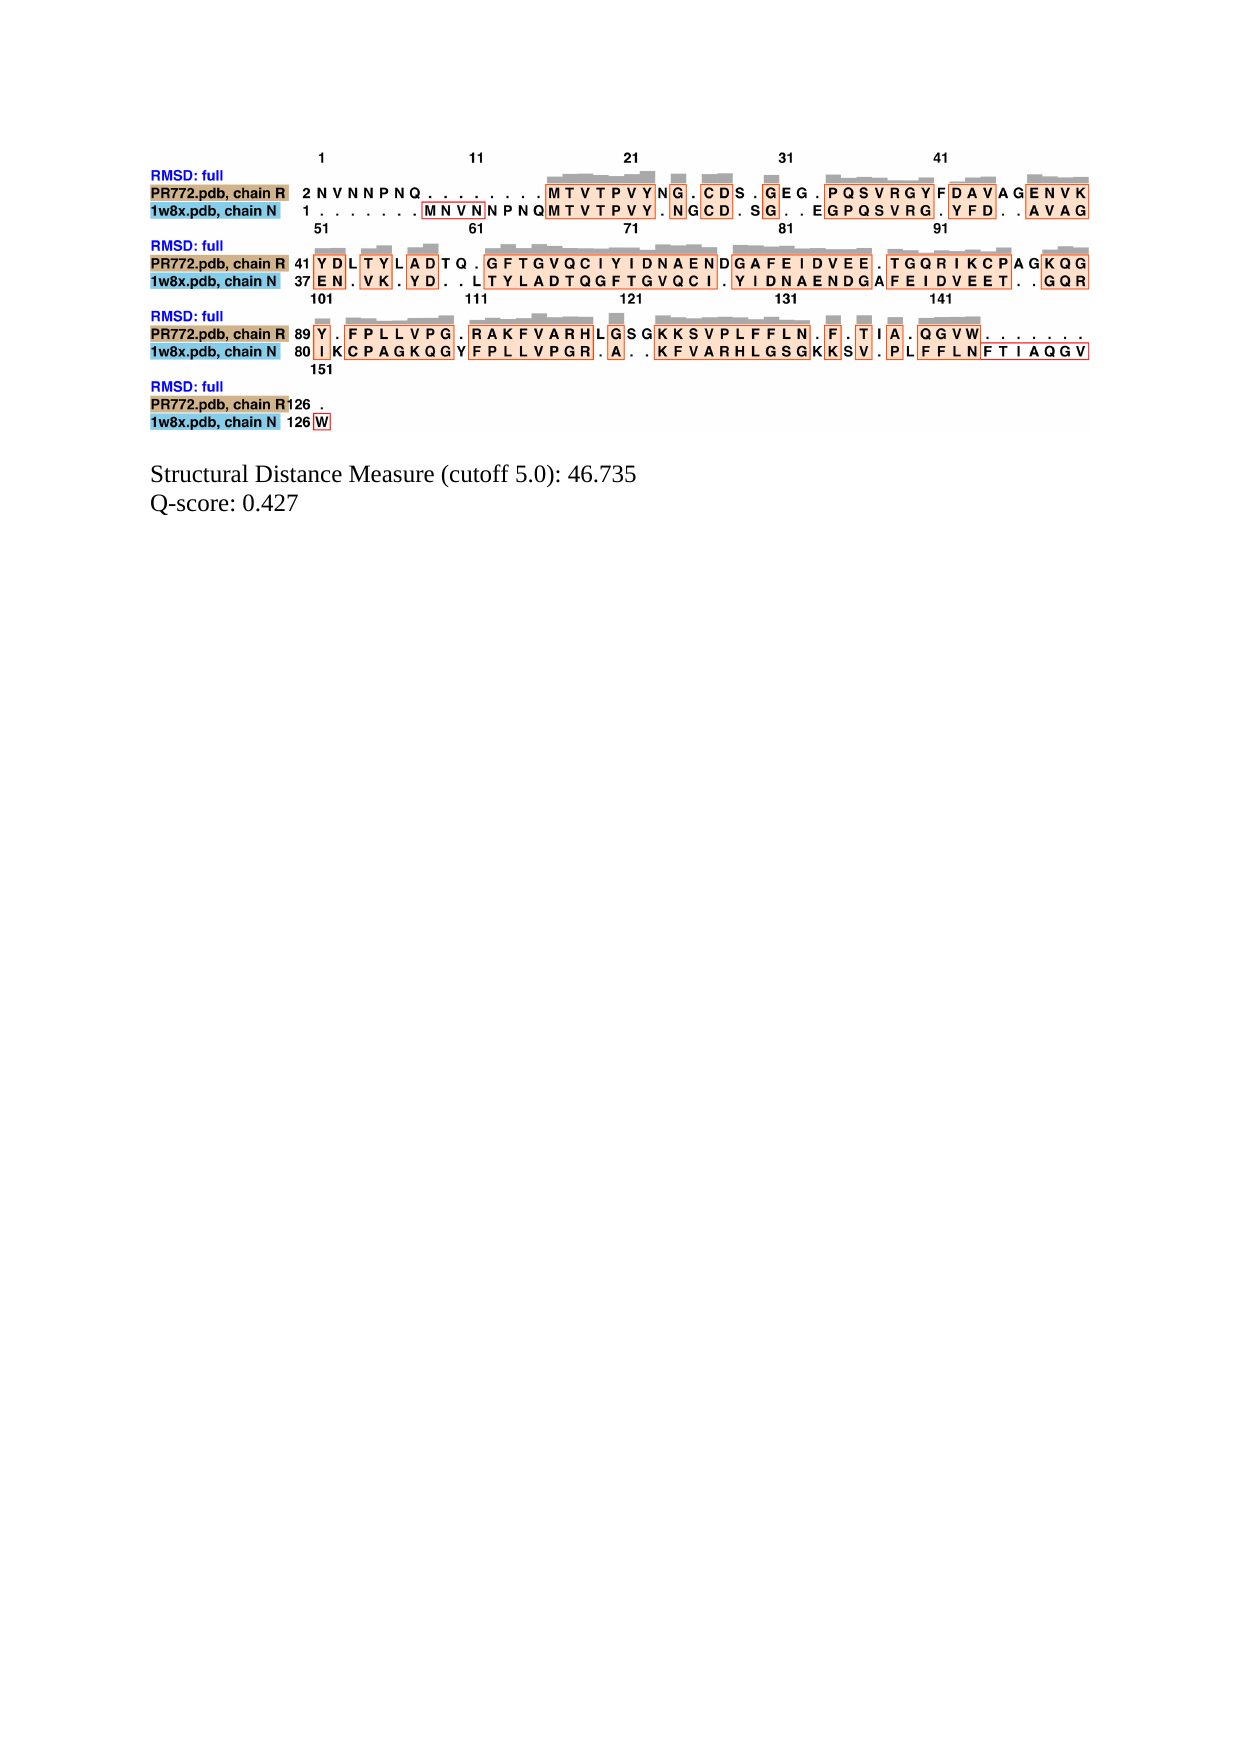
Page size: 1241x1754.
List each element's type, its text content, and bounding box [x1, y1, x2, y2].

picture [150, 150, 1090, 431]
text Q-score: 0.427 [150, 488, 1090, 516]
text Structural Distance Measure (cutoff 5.0): 46.735 [150, 459, 1090, 488]
